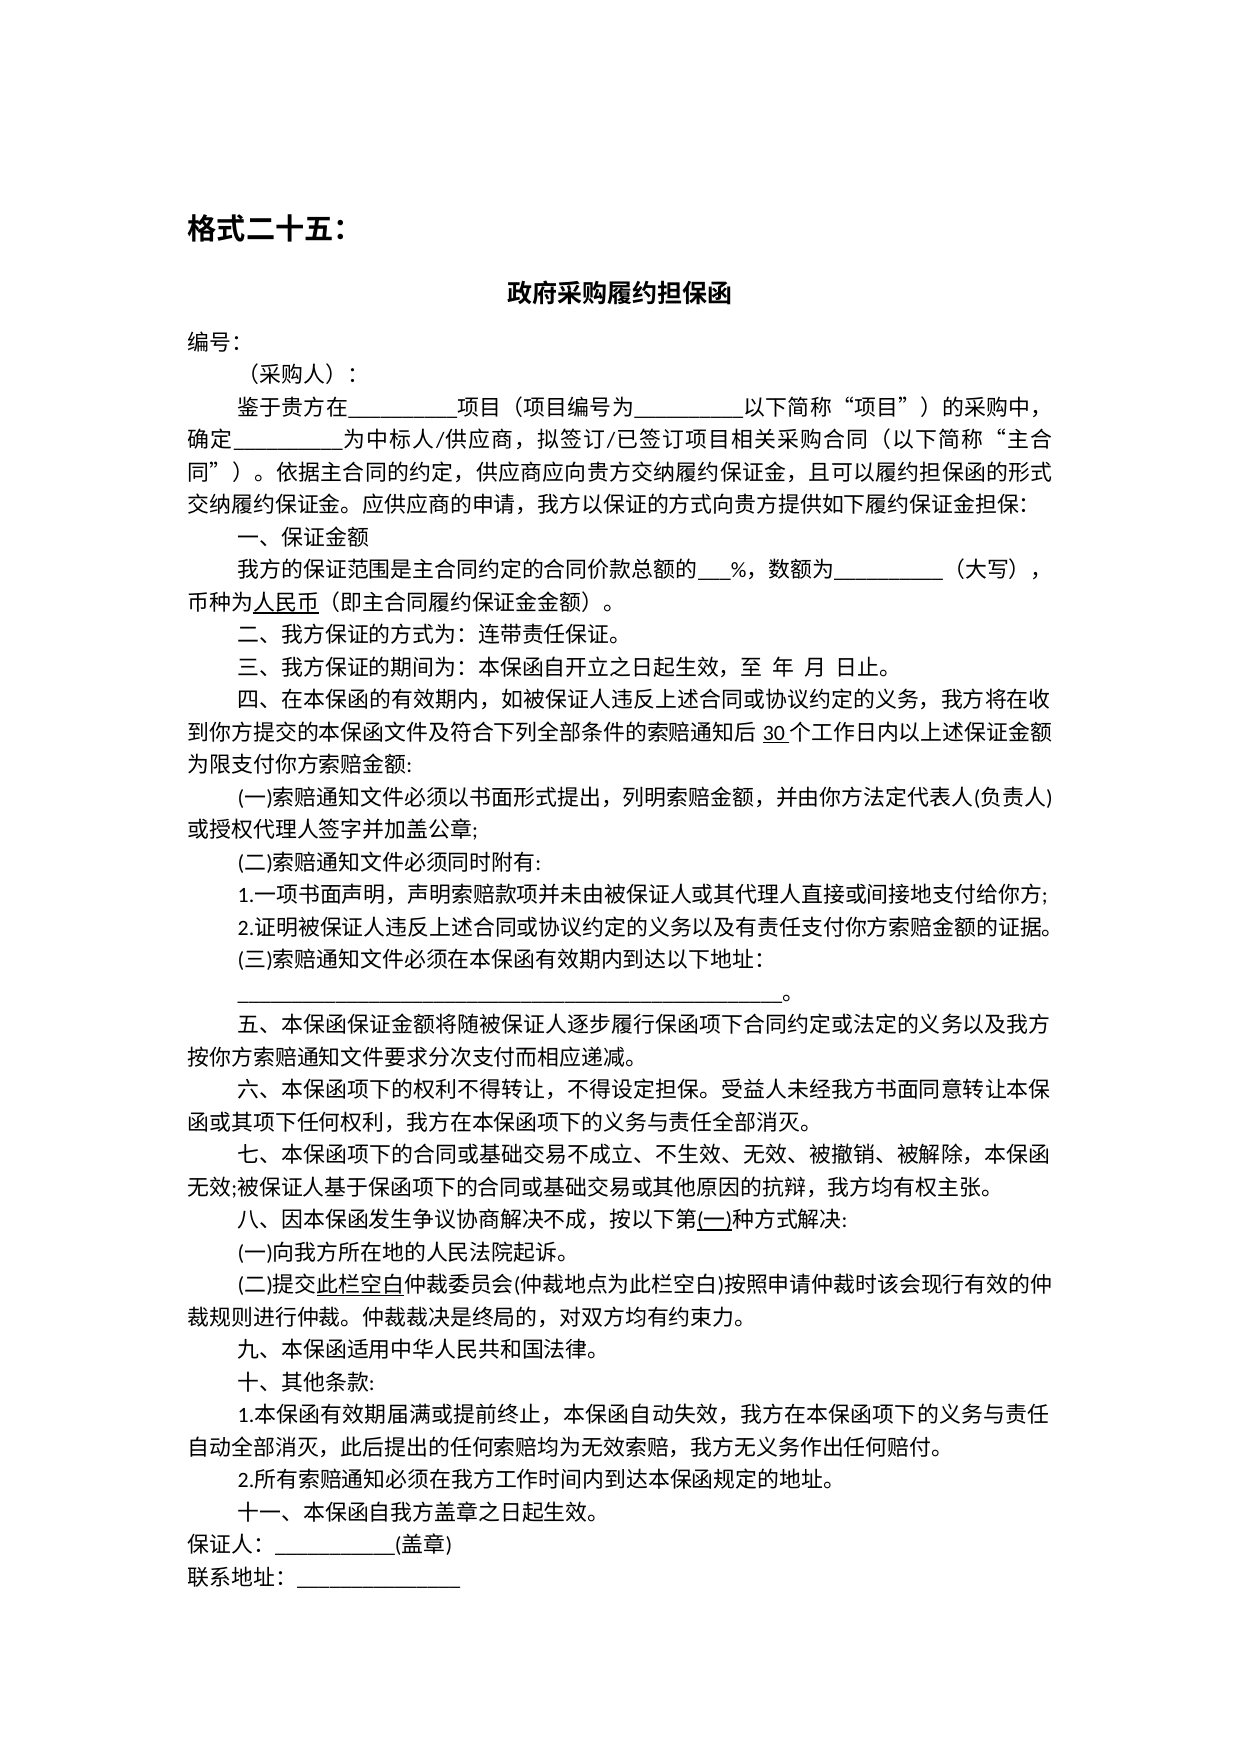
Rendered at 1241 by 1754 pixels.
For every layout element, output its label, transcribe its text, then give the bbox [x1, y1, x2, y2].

text 十、其他条款: [187, 1364, 1053, 1397]
text 四、在本保函的有效期内，如被保证人违反上述合同或协议约定的义务，我方将在收到你方提交的本保函文件及符合下列全部条件的索赔通知后30个工作日内以上述保证金额为限支付你方索赔金额: [187, 682, 1053, 779]
text 五、本保函保证金额将随被保证人逐步履行保函项下合同约定或法定的义务以及我方按你方索赔通知文件要求分次支付而相应递减。 [187, 1007, 1053, 1072]
text (二)提交此栏空白仲裁委员会(仲裁地点为此栏空白)按照申请仲裁时该会现行有效的仲裁规则进行仲裁。仲裁裁决是终局的，对双方均有约束力。 [187, 1267, 1053, 1332]
text 政府采购履约担保函 [187, 259, 1053, 324]
text 编号： [187, 324, 1053, 357]
text 我方的保证范围是主合同约定的合同价款总额的___%，数额为__________（大写），币种为人民币（即主合同履约保证金金额）。 [187, 552, 1053, 617]
text 二、我方保证的方式为：连带责任保证。 [187, 617, 1053, 649]
text 三、我方保证的期间为：本保函自开立之日起生效，至 年 月 日止。 [187, 649, 1053, 682]
text 1.一项书面声明，声明索赔款项并未由被保证人或其代理人直接或间接地支付给你方; [187, 877, 1053, 909]
text (一)索赔通知文件必须以书面形式提出，列明索赔金额，并由你方法定代表人(负责人)或授权代理人签字并加盖公章; [187, 779, 1053, 844]
text 2.证明被保证人违反上述合同或协议约定的义务以及有责任支付你方索赔金额的证据。 [187, 909, 1053, 942]
text 1.本保函有效期届满或提前终止，本保函自动失效，我方在本保函项下的义务与责任自动全部消灭，此后提出的任何索赔均为无效索赔，我方无义务作出任何赔付。 [187, 1397, 1053, 1462]
text 十一、本保函自我方盖章之日起生效。 [187, 1494, 1053, 1527]
text 七、本保函项下的合同或基础交易不成立、不生效、无效、被撤销、被解除，本保函无效;被保证人基于保函项下的合同或基础交易或其他原因的抗辩，我方均有权主张。 [187, 1137, 1053, 1202]
text （采购人）： [187, 357, 1053, 389]
text (二)索赔通知文件必须同时附有: [187, 844, 1053, 877]
text 鉴于贵方在__________项目（项目编号为__________以下简称“项目”）的采购中，确定__________为中标人/供应商，拟签订/已签订项目相关采购合同（以下简称“主合同”）。依据主合同的约定，供应商应向贵方交纳履约保证金，且可以履约担保函的形式交纳履约保证金。应供应商的申请，我方以保证的方式向贵方提供如下履约保证金担保： [187, 389, 1053, 519]
text 八、因本保函发生争议协商解决不成，按以下第(一)种方式解决: [187, 1202, 1053, 1234]
text 六、本保函项下的权利不得转让，不得设定担保。受益人未经我方书面同意转让本保函或其项下任何权利，我方在本保函项下的义务与责任全部消灭。 [187, 1072, 1053, 1137]
text 保证人：___________(盖章) [187, 1527, 1053, 1559]
text 格式二十五： [187, 194, 1053, 259]
text (三)索赔通知文件必须在本保函有效期内到达以下地址： [187, 942, 1053, 974]
text 2.所有索赔通知必须在我方工作时间内到达本保函规定的地址。 [187, 1462, 1053, 1494]
text __________________________________________________。 [187, 974, 1053, 1007]
text 联系地址：_______________ [187, 1559, 1053, 1592]
text 一、保证金额 [187, 519, 1053, 552]
text 九、本保函适用中华人民共和国法律。 [187, 1332, 1053, 1364]
text (一)向我方所在地的人民法院起诉。 [187, 1234, 1053, 1267]
